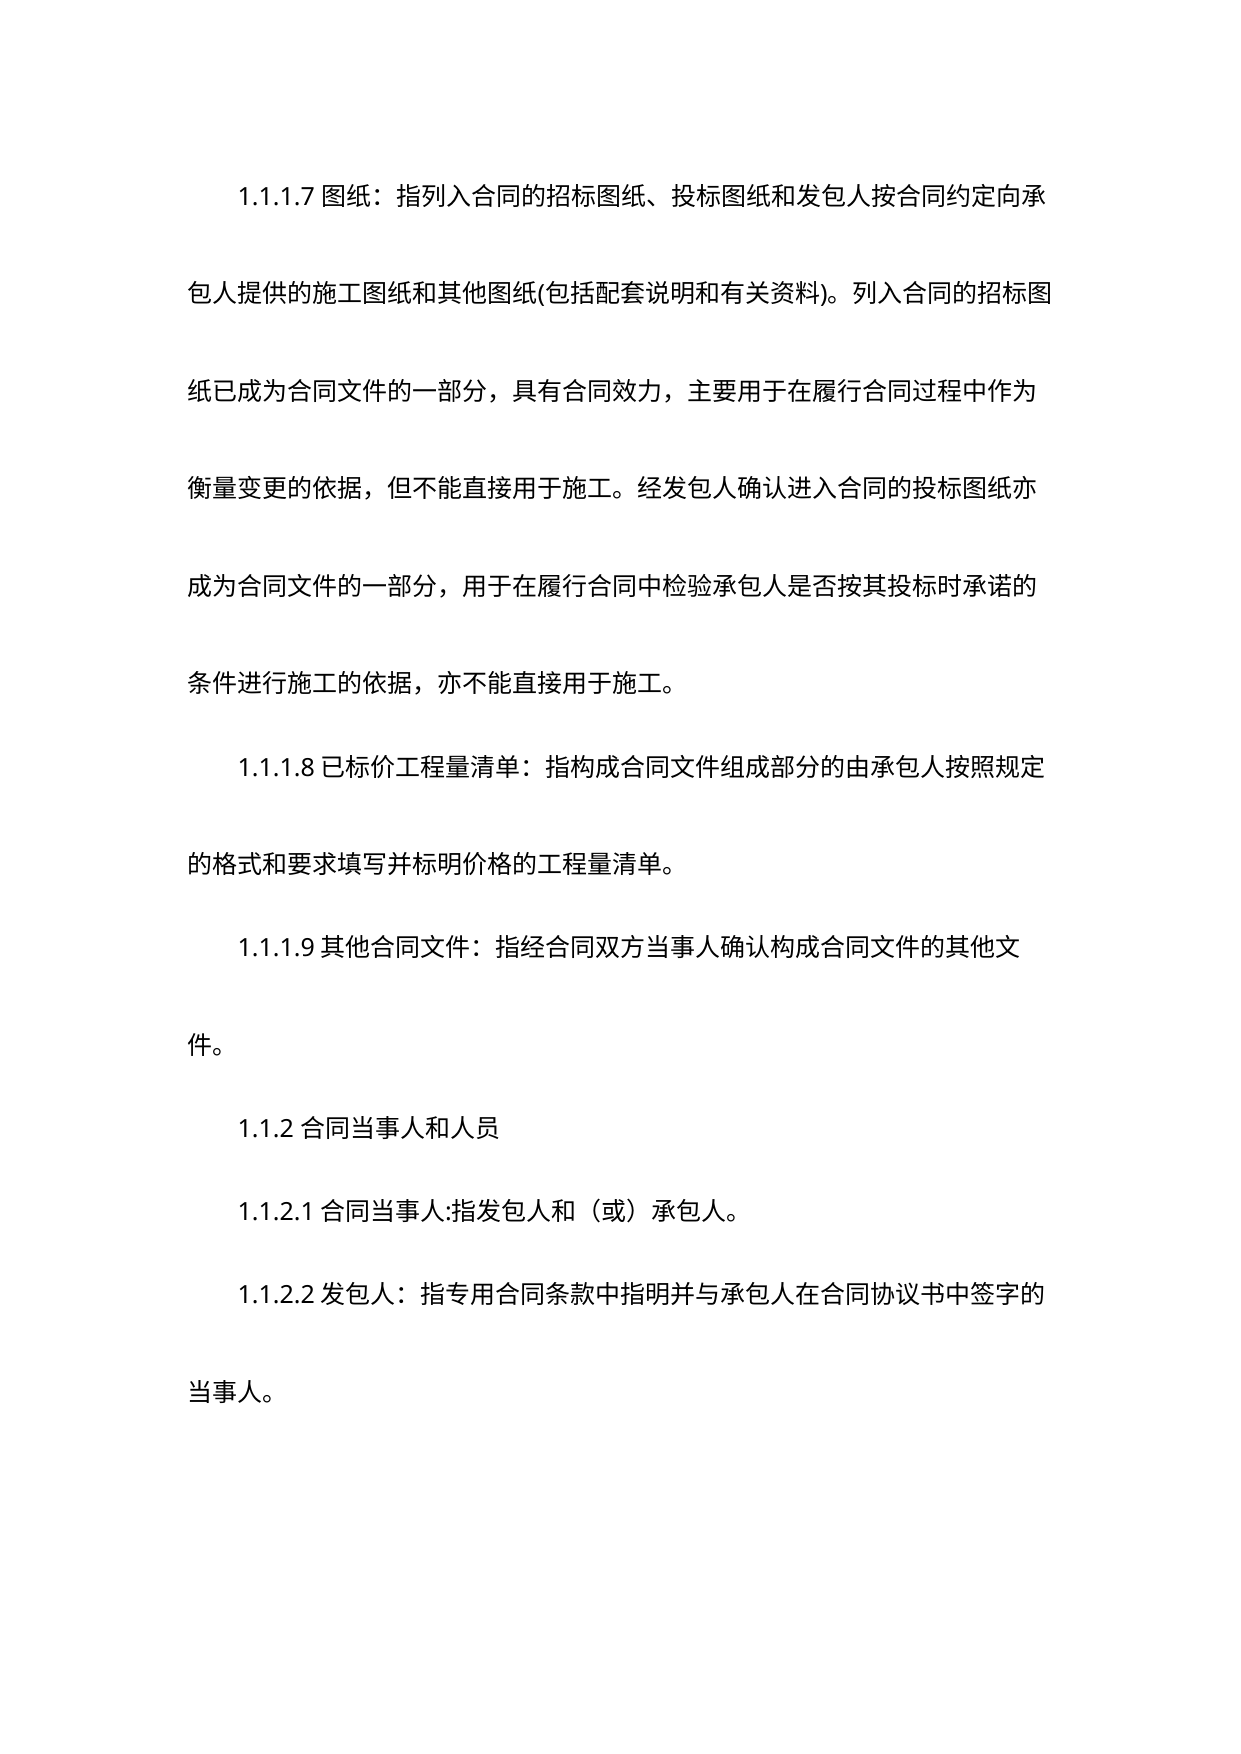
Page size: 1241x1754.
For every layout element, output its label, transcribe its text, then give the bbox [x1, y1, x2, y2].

text 1.1.2 合同当事人和人员 [187, 1094, 1053, 1159]
text 1.1.1.7 图纸：指列入合同的招标图纸、投标图纸和发包人按合同约定向承包人提供的施工图纸和其他图纸(包括配套说明和有关资料)。列入合同的招标图纸已成为合同文件的一部分，具有合同效力，主要用于在履行合同过程中作为衡量变更的依据，但不能直接用于施工。经发包人确认进入合同的投标图纸亦成为合同文件的一部分，用于在履行合同中检验承包人是否按其投标时承诺的条件进行施工的依据，亦不能直接用于施工。 [187, 162, 1053, 714]
text 1.1.2.2发包人：指专用合同条款中指明并与承包人在合同协议书中签字的当事人。 [187, 1260, 1053, 1423]
text 1.1.1.9其他合同文件：指经合同双方当事人确认构成合同文件的其他文件。 [187, 913, 1053, 1076]
text 1.1.1.8已标价工程量清单：指构成合同文件组成部分的由承包人按照规定的格式和要求填写并标明价格的工程量清单。 [187, 733, 1053, 895]
text 1.1.2.1合同当事人:指发包人和（或）承包人。 [187, 1177, 1053, 1242]
